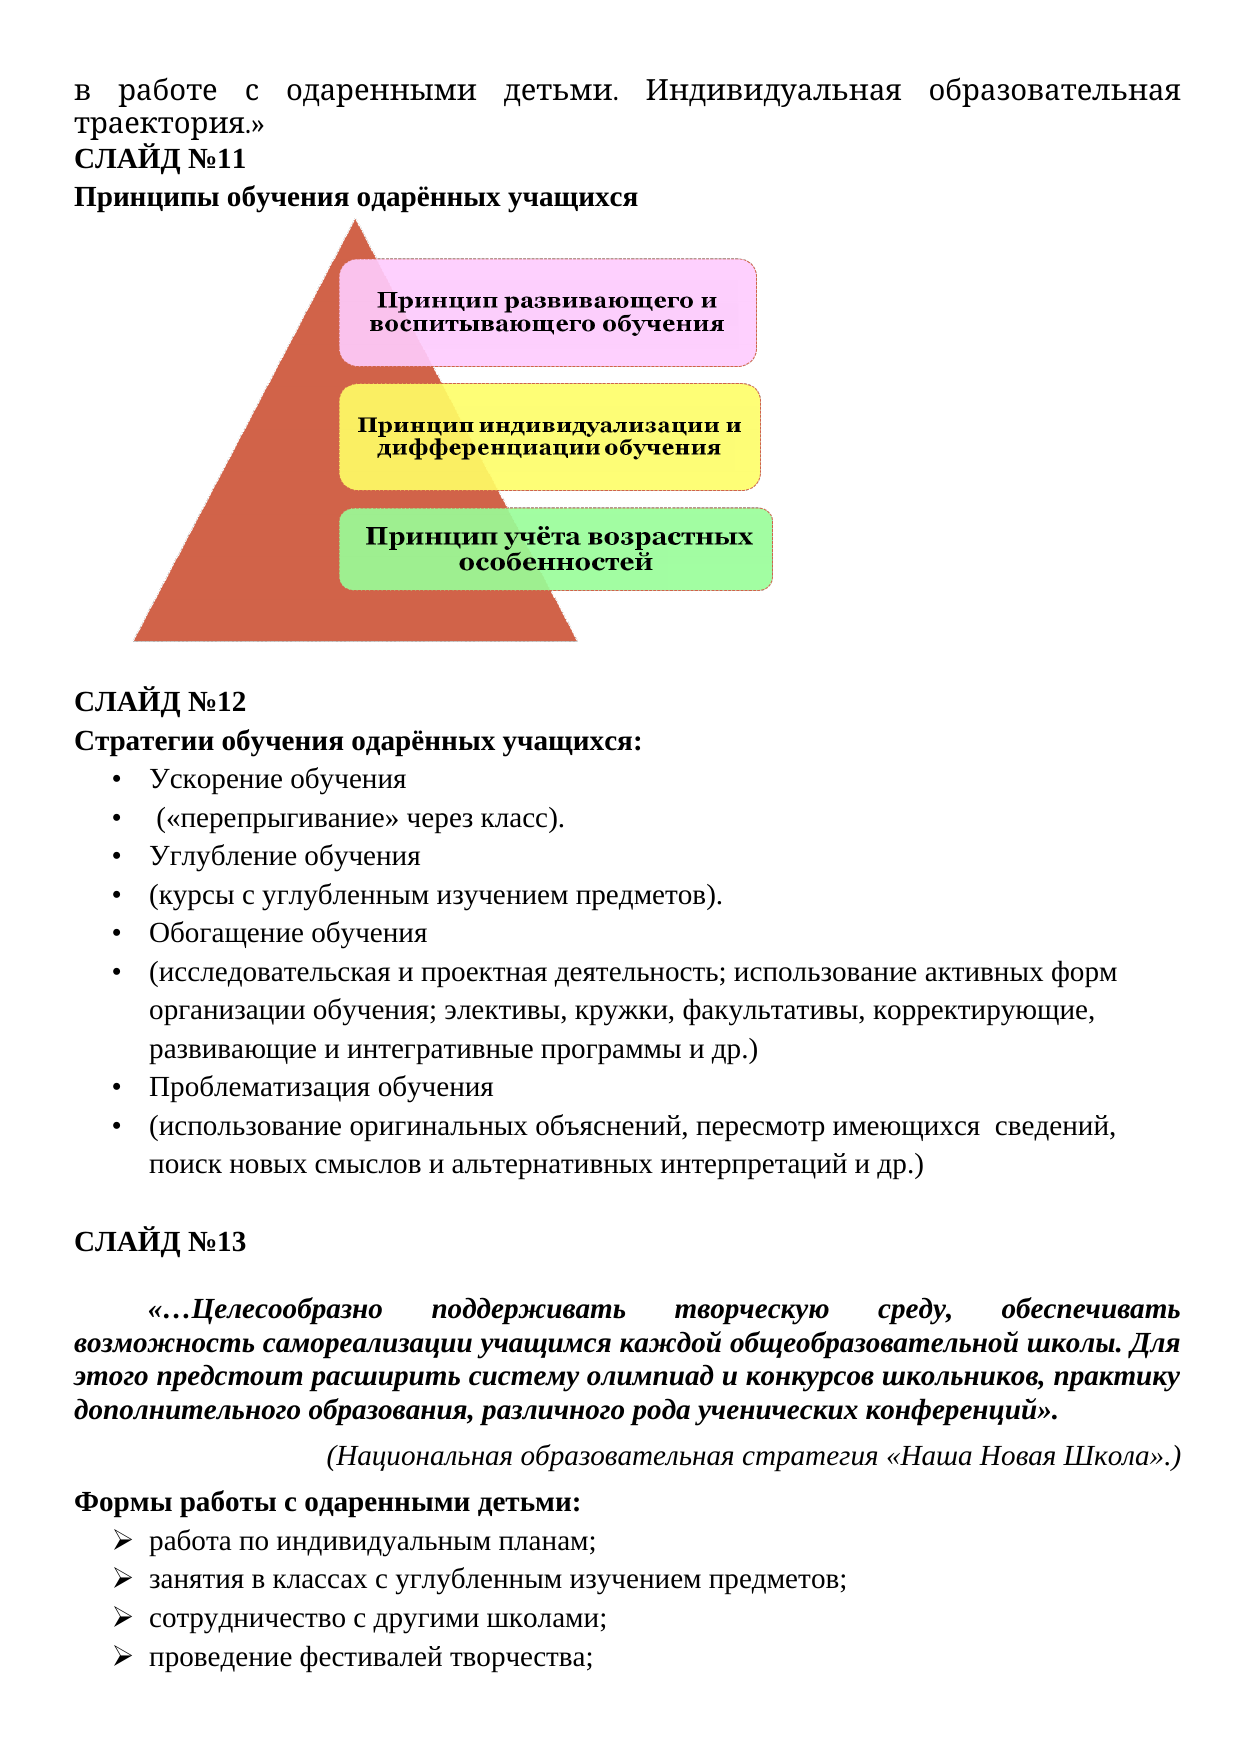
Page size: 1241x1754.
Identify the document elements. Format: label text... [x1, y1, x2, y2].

list Обогащение обучения [111, 915, 1181, 949]
text СЛАЙД №12 [74, 684, 1181, 718]
list работа по индивидуальным планам; [111, 1523, 1181, 1556]
list сотрудничество с другими школами; [111, 1600, 1181, 1634]
list (использование оригинальных объяснений, пересмотр имеющихся сведений, поиск новых смыслов и альтернативных интерпретаций и др.) [111, 1108, 1181, 1180]
list (исследовательская и проектная деятельность; использование активных форм организации обучения; элективы, кружки, факультативы, корректирующие, развивающие и интегративные программы и др.) [111, 954, 1181, 1064]
list занятия в классах с углубленным изучением предметов; [111, 1561, 1181, 1595]
list проведение фестивалей творчества; [111, 1639, 1181, 1672]
text «…Целесообразно поддерживать творческую среду, обеспечивать возможность самореализации учащимся каждой общеобразовательной школы. Для этого предстоит расширить систему олимпиад и конкурсов школьников, практику дополнительного образования, различного рода ученических конференций». [74, 1291, 1181, 1426]
list Ускорение обучения [111, 761, 1181, 795]
text (Национальная образовательная стратегия «Наша Новая Школа».) [74, 1438, 1181, 1472]
text Стратегии обучения одарённых учащихся: [74, 723, 1181, 756]
text Формы работы с одаренными детьми: [74, 1484, 1181, 1518]
picture [73, 218, 776, 642]
text СЛАЙД №11 [74, 141, 1181, 174]
list («перепрыгивание» через класс). [111, 800, 1181, 833]
text Принципы обучения одарённых учащихся [74, 179, 1181, 213]
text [74, 74, 1181, 141]
list Углубление обучения [111, 838, 1181, 872]
text СЛАЙД №13 [74, 1224, 1181, 1257]
list (курсы с углубленным изучением предметов). [111, 877, 1181, 910]
list Проблематизация обучения [111, 1069, 1181, 1103]
